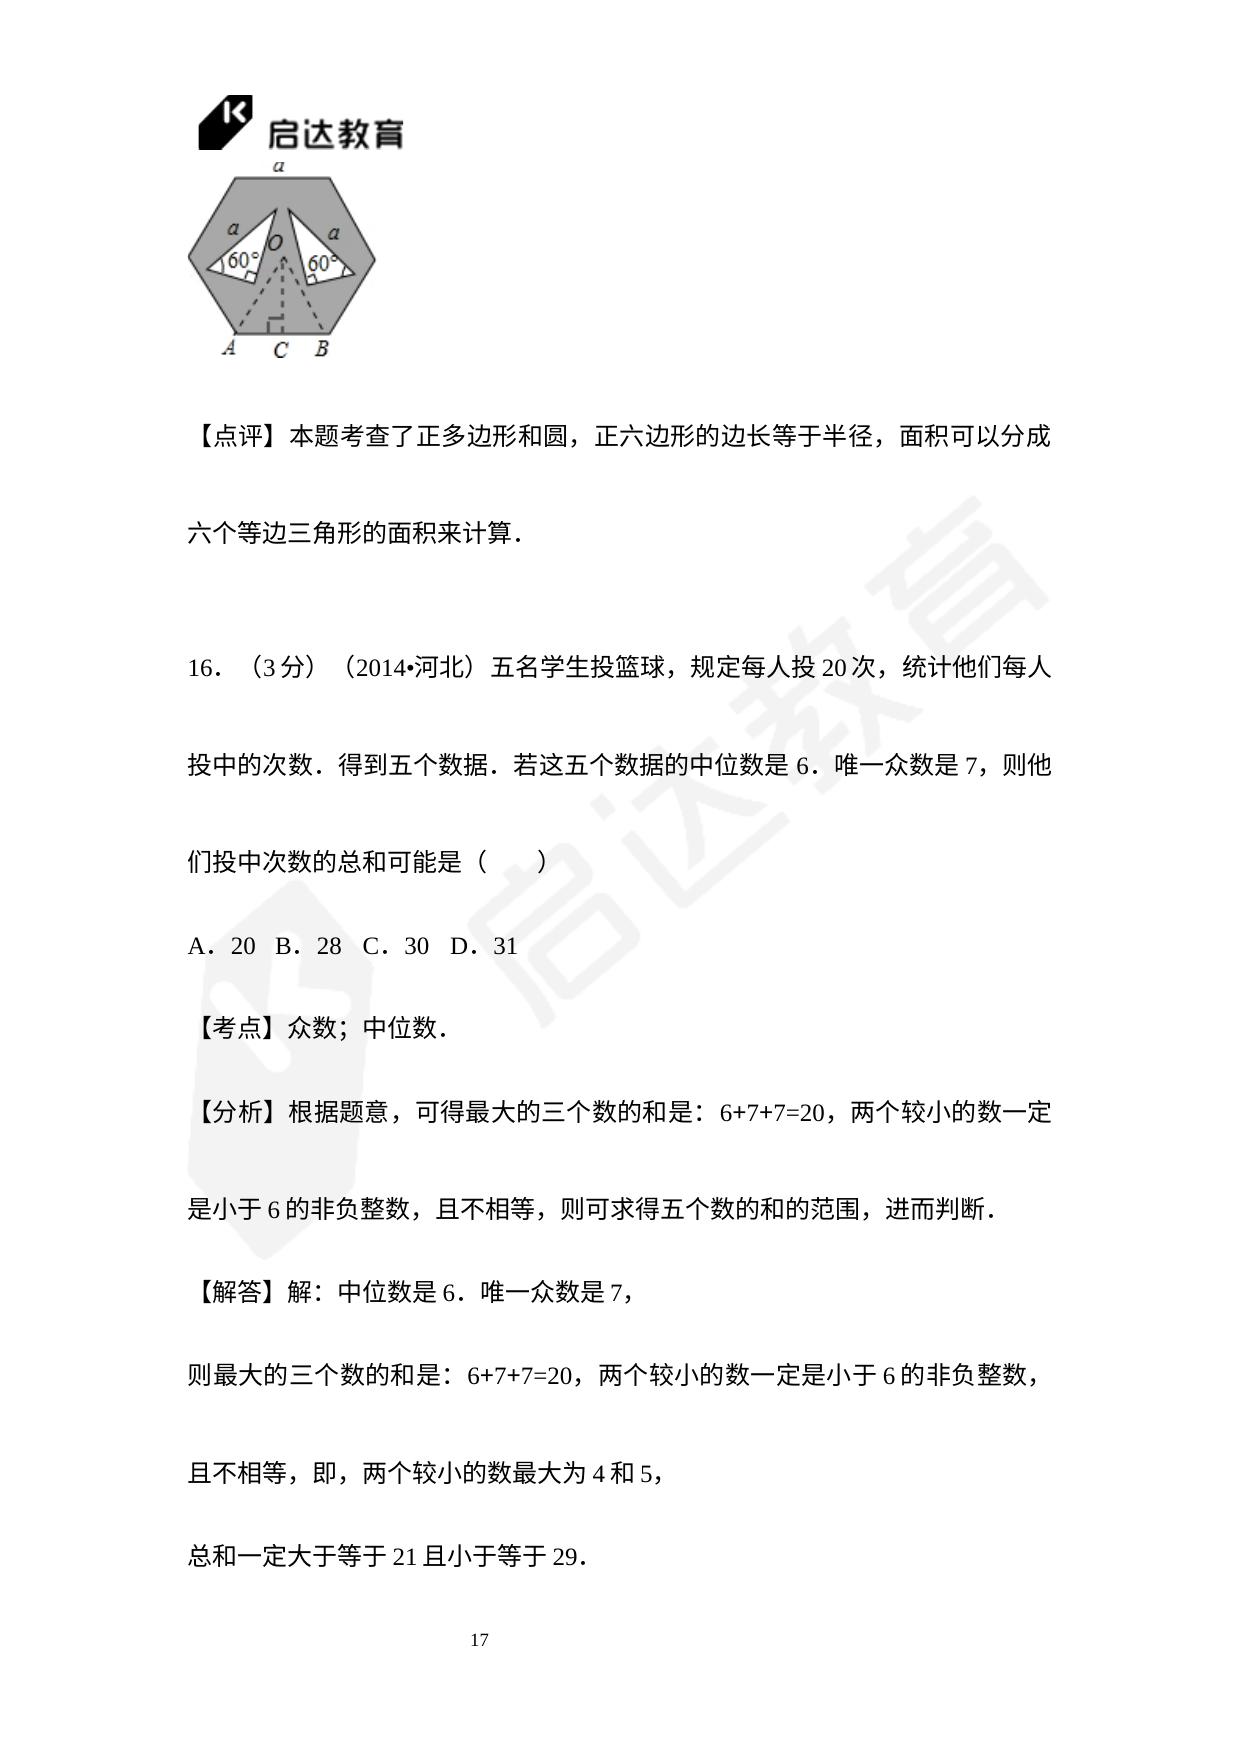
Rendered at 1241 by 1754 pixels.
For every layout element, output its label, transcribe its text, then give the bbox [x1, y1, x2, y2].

text 则最大的三个数的和是：6+7+7=20，两个较小的数一定是小于6的非负整数，且不相等，即，两个较小的数最大为4和5， [187, 1341, 1053, 1504]
text 【解答】解：中位数是6．唯一众数是7， [187, 1258, 1053, 1323]
text 【考点】众数；中位数． [187, 994, 1053, 1059]
picture [187, 162, 377, 358]
text 总和一定大于等于21且小于等于29． [187, 1522, 1053, 1587]
text A．20 B．28 C．30 D．31 [187, 911, 1053, 976]
picture [198, 95, 404, 150]
text 16．（3分）（2014•河北）五名学生投篮球，规定每人投20次，统计他们每人投中的次数．得到五个数据．若这五个数据的中位数是6．唯一众数是7，则他们投中次数的总和可能是（ ） [187, 633, 1053, 893]
text 【点评】本题考查了正多边形和圆，正六边形的边长等于半径，面积可以分成六个等边三角形的面积来计算． [187, 402, 1053, 564]
text 【分析】根据题意，可得最大的三个数的和是：6+7+7=20，两个较小的数一定是小于6的非负整数，且不相等，则可求得五个数的和的范围，进而判断． [187, 1078, 1053, 1240]
